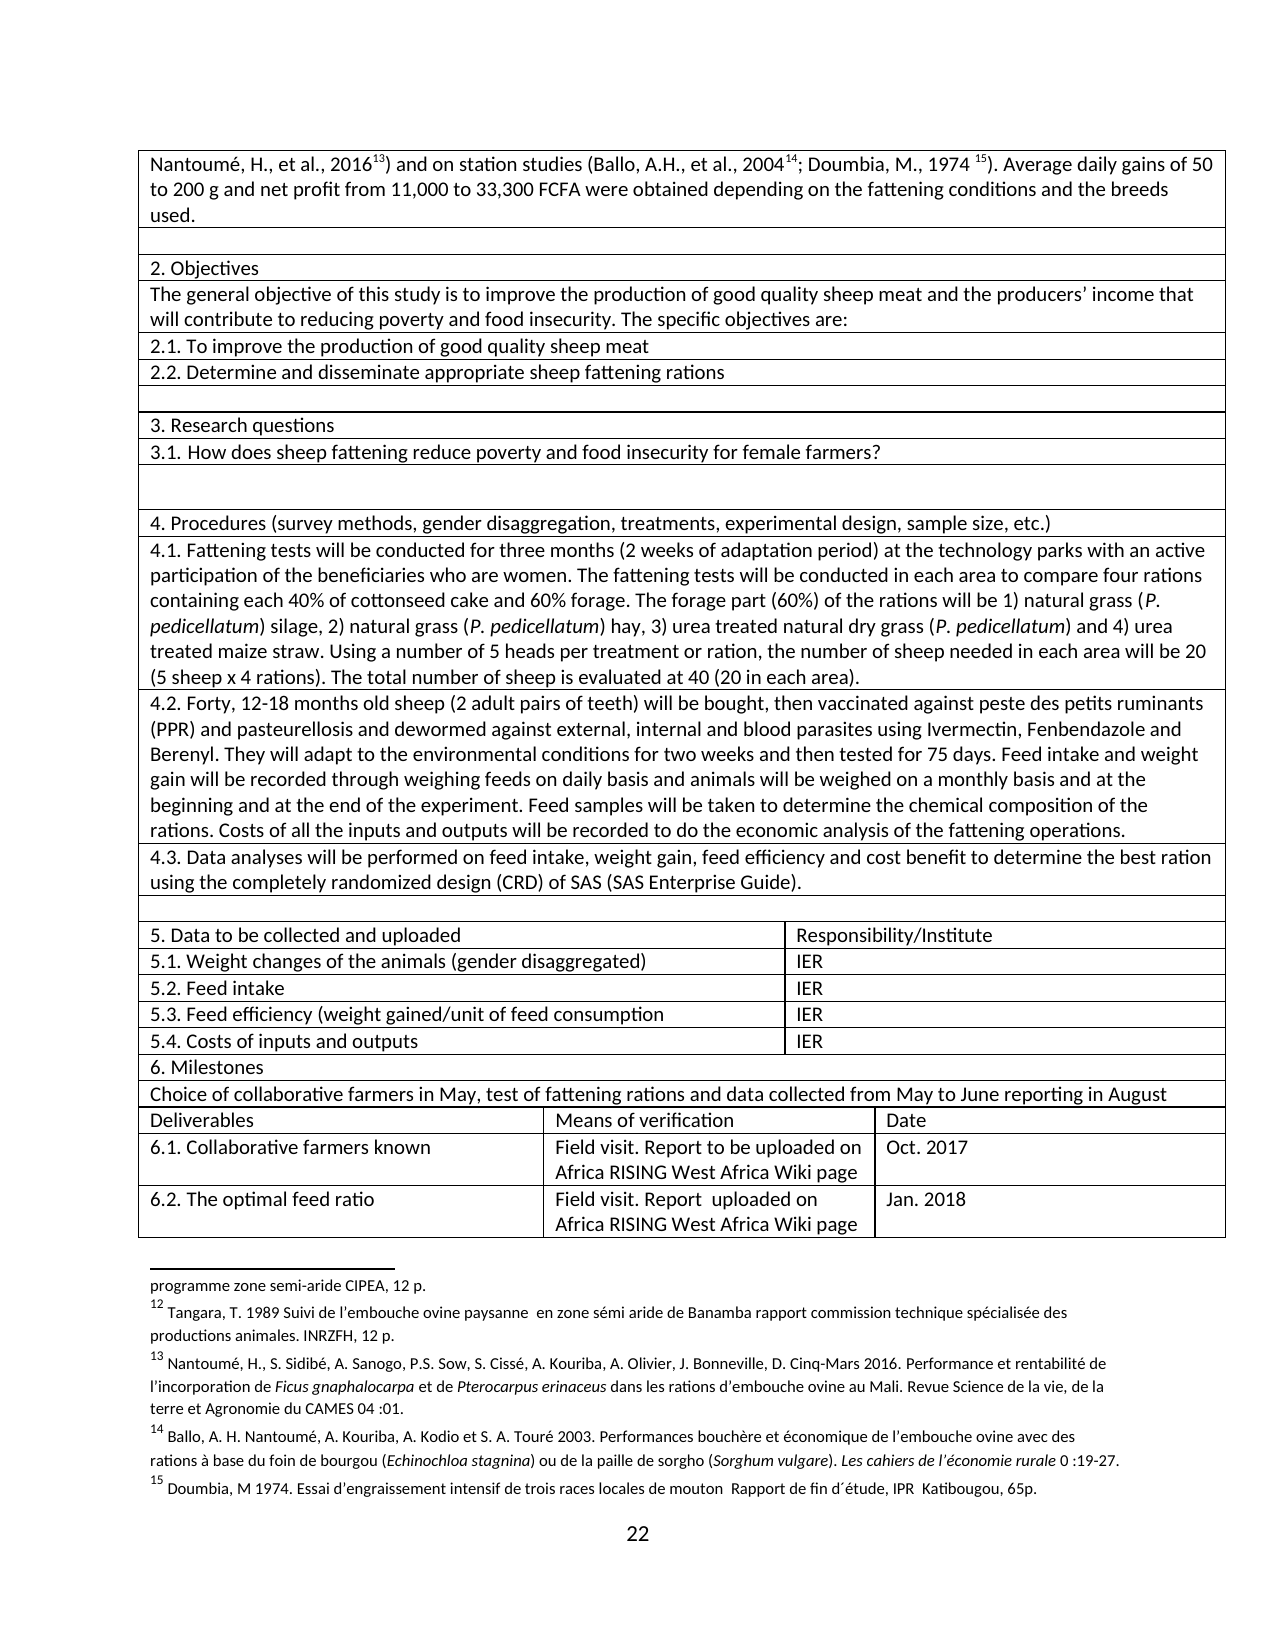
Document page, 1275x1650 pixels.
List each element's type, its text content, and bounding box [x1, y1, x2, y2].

table_cell Date [876, 1108, 1225, 1133]
table_cell 2.2. Determine and disseminate appropriate sheep fattening rations [139, 360, 1225, 385]
table_cell Oct. 2017 [876, 1134, 1225, 1185]
table_cell Field visit. Report uploaded on Africa RISING West Africa Wiki page [544, 1186, 874, 1237]
table_cell Field visit. Report to be uploaded on Africa RISING West Africa Wiki page [544, 1134, 874, 1185]
table_cell 5.1. Weight changes of the animals (gender disaggregated) [139, 949, 784, 974]
table_cell 5.2. Feed intake [139, 975, 784, 1001]
table_cell IER [786, 1002, 1225, 1027]
table_cell 5.3. Feed efficiency (weight gained/unit of feed consumption [139, 1002, 784, 1027]
table_cell Choice of collaborative farmers in May, test of fattening rations and data collected from May to June reporting in August [139, 1081, 1225, 1106]
table_cell 2.1. To improve the production of good quality sheep meat [139, 333, 1225, 358]
table_cell 6.1. Collaborative farmers known [139, 1134, 543, 1185]
table_cell Deliverables [139, 1108, 543, 1133]
table_cell 4.3. Data analyses will be performed on feed intake, weight gain, feed efficiency and cost benefit to determine the best ration using the completely randomized design (CRD) of SAS (SAS Enterprise Guide). [139, 844, 1225, 895]
table_cell 6.2. The optimal feed ratio [139, 1186, 543, 1237]
table_cell The general objective of this study is to improve the production of good quality sheep meat and the producers’ income that will contribute to reducing poverty and food insecurity. The specific objectives are: [139, 281, 1225, 332]
table_cell Jan. 2018 [876, 1186, 1225, 1237]
table_cell 4.1. Fattening tests will be conducted for three months (2 weeks of adaptation period) at the technology parks with an active participation of the beneficiaries who are women. The fattening tests will be conducted in each area to compare four rations containing each 40% of cottonseed cake and 60% forage. The forage part (60%) of the rations will be 1) natural grass (P. pedicellatum) silage, 2) natural grass (P. pedicellatum) hay, 3) urea treated natural dry grass (P. pedicellatum) and 4) urea treated maize straw. Using a number of 5 heads per treatment or ration, the number of sheep needed in each area will be 20 (5 sheep x 4 rations). The total number of sheep is evaluated at 40 (20 in each area). [139, 537, 1225, 689]
table_cell IER [786, 975, 1225, 1001]
table_cell [139, 896, 1225, 921]
table_cell [139, 386, 1225, 411]
table_cell [139, 465, 1225, 509]
table_cell 6. Milestones [139, 1055, 1225, 1080]
table_cell 4. Procedures (survey methods, gender disaggregation, treatments, experimental design, sample size, etc.) [139, 510, 1225, 536]
table_cell [139, 228, 1225, 254]
table_cell How does sheep fattening reduce poverty and food insecurity for female farmers? [139, 439, 1225, 464]
table_cell IER [786, 1028, 1225, 1053]
table_cell 3. Research questions [139, 413, 1225, 438]
table_cell Means of verification [544, 1108, 874, 1133]
table_cell 4.2. Forty, 12-18 months old sheep (2 adult pairs of teeth) will be bought, then vaccinated against peste des petits ruminants (PPR) and pasteurellosis and dewormed against external, internal and blood parasites using Ivermectin, Fenbendazole and Berenyl. They will adapt to the environmental conditions for two weeks and then tested for 75 days. Feed intake and weight gain will be recorded through weighing feeds on daily basis and animals will be weighed on a monthly basis and at the beginning and at the end of the experiment. Feed samples will be taken to determine the chemical composition of the rations. Costs of all the inputs and outputs will be recorded to do the economic analysis of the fattening operations. [139, 690, 1225, 843]
table_cell 2. Objectives [139, 255, 1225, 280]
table_cell 5.4. Costs of inputs and outputs [139, 1028, 784, 1053]
table_cell IER [786, 949, 1225, 974]
table_cell 5. Data to be collected and uploaded [139, 922, 784, 948]
table_cell Responsibility/Institute [786, 922, 1225, 948]
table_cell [139, 151, 1225, 227]
